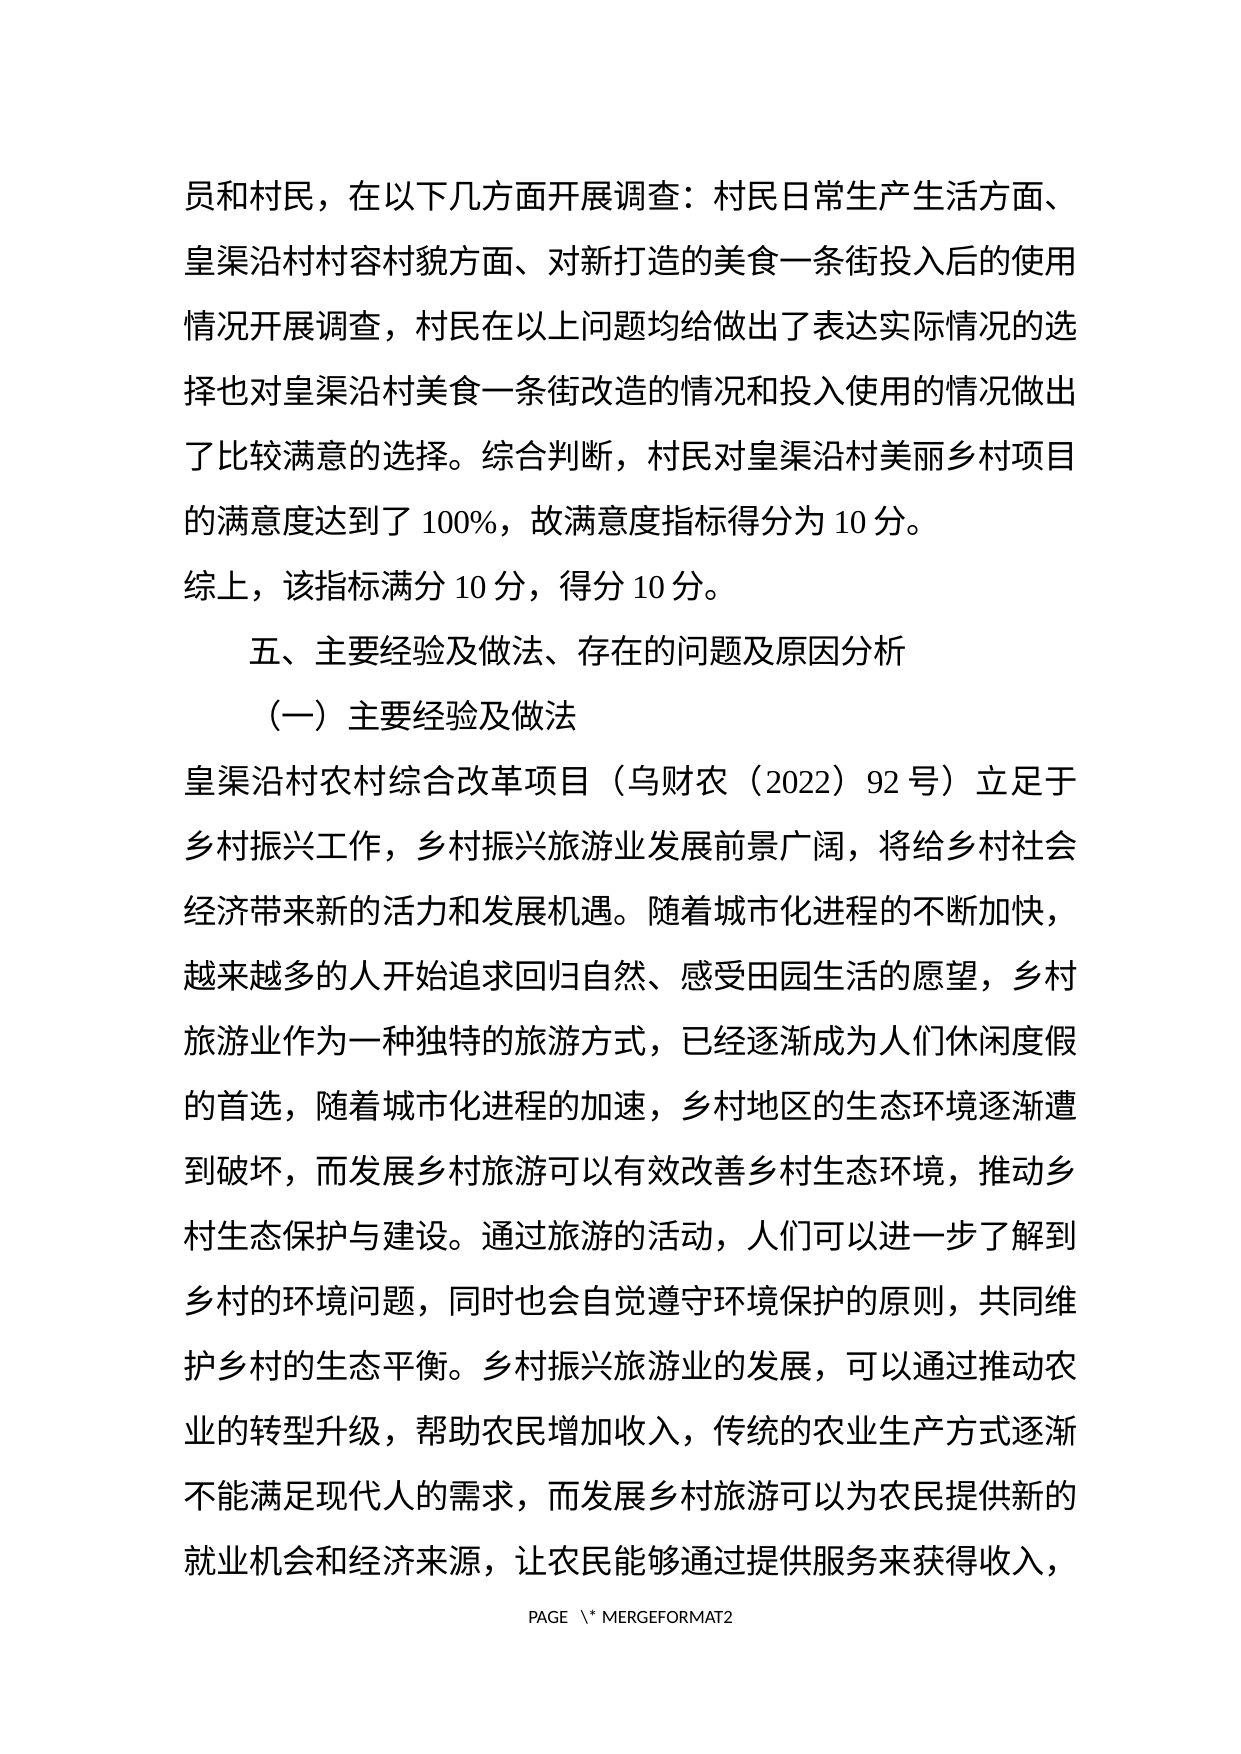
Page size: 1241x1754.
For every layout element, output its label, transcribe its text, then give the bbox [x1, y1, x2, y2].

text 五、主要经验及做法、存在的问题及原因分析 [183, 617, 1078, 682]
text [183, 162, 1078, 617]
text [183, 682, 1078, 1592]
